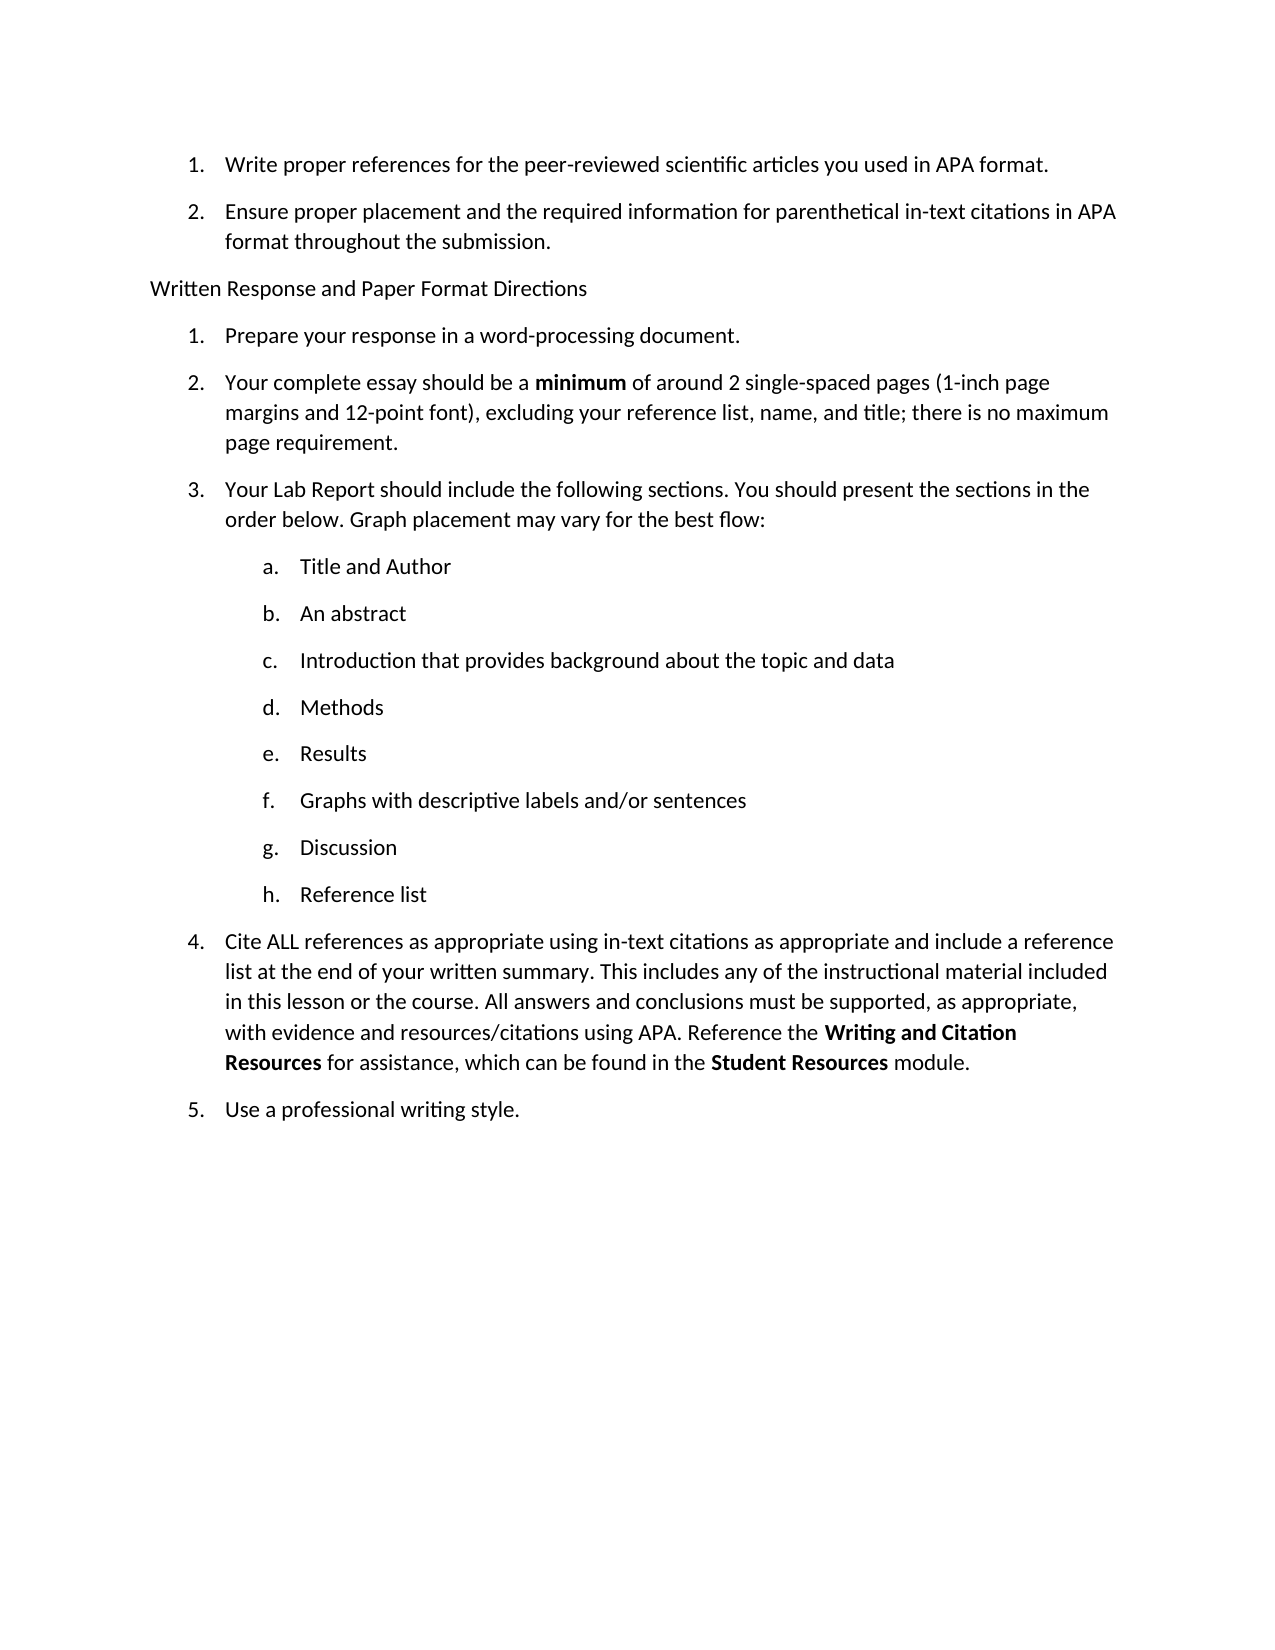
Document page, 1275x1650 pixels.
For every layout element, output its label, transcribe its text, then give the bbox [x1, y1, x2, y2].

list Use a professional writing style. [187, 1095, 1125, 1123]
list Write proper references for the peer-reviewed scientific articles you used in APA format. [187, 150, 1125, 178]
list Your complete essay should be a minimum of around 2 single-spaced pages (1-inch page margins and 12-point font), excluding your reference list, name, and title; there is no maximum page requirement. [187, 368, 1125, 456]
list Reference list [262, 880, 1125, 908]
list Title and Author [262, 552, 1125, 580]
list Graphs with descriptive labels and/or sentences [262, 786, 1125, 814]
text Written Response and Paper Format Directions [150, 274, 1125, 302]
list Ensure proper placement and the required information for parenthetical in-text citations in APA format throughout the submission. [187, 197, 1125, 255]
list Methods [262, 693, 1125, 721]
list Introduction that provides background about the topic and data [262, 646, 1125, 674]
list Results [262, 739, 1125, 768]
list Discussion [262, 833, 1125, 861]
list Your Lab Report should include the following sections. You should present the sections in the order below. Graph placement may vary for the best flow: [187, 475, 1125, 533]
list Cite ALL references as appropriate using in-text citations as appropriate and include a reference list at the end of your written summary. This includes any of the instructional material included in this lesson or the course. All answers and conclusions must be supported, as appropriate, with evidence and resources/citations using APA. Reference the Writing and Citation Resources for assistance, which can be found in the Student Resources module. [187, 927, 1125, 1076]
list Prepare your response in a word-processing document. [187, 321, 1125, 349]
list An abstract [262, 599, 1125, 627]
